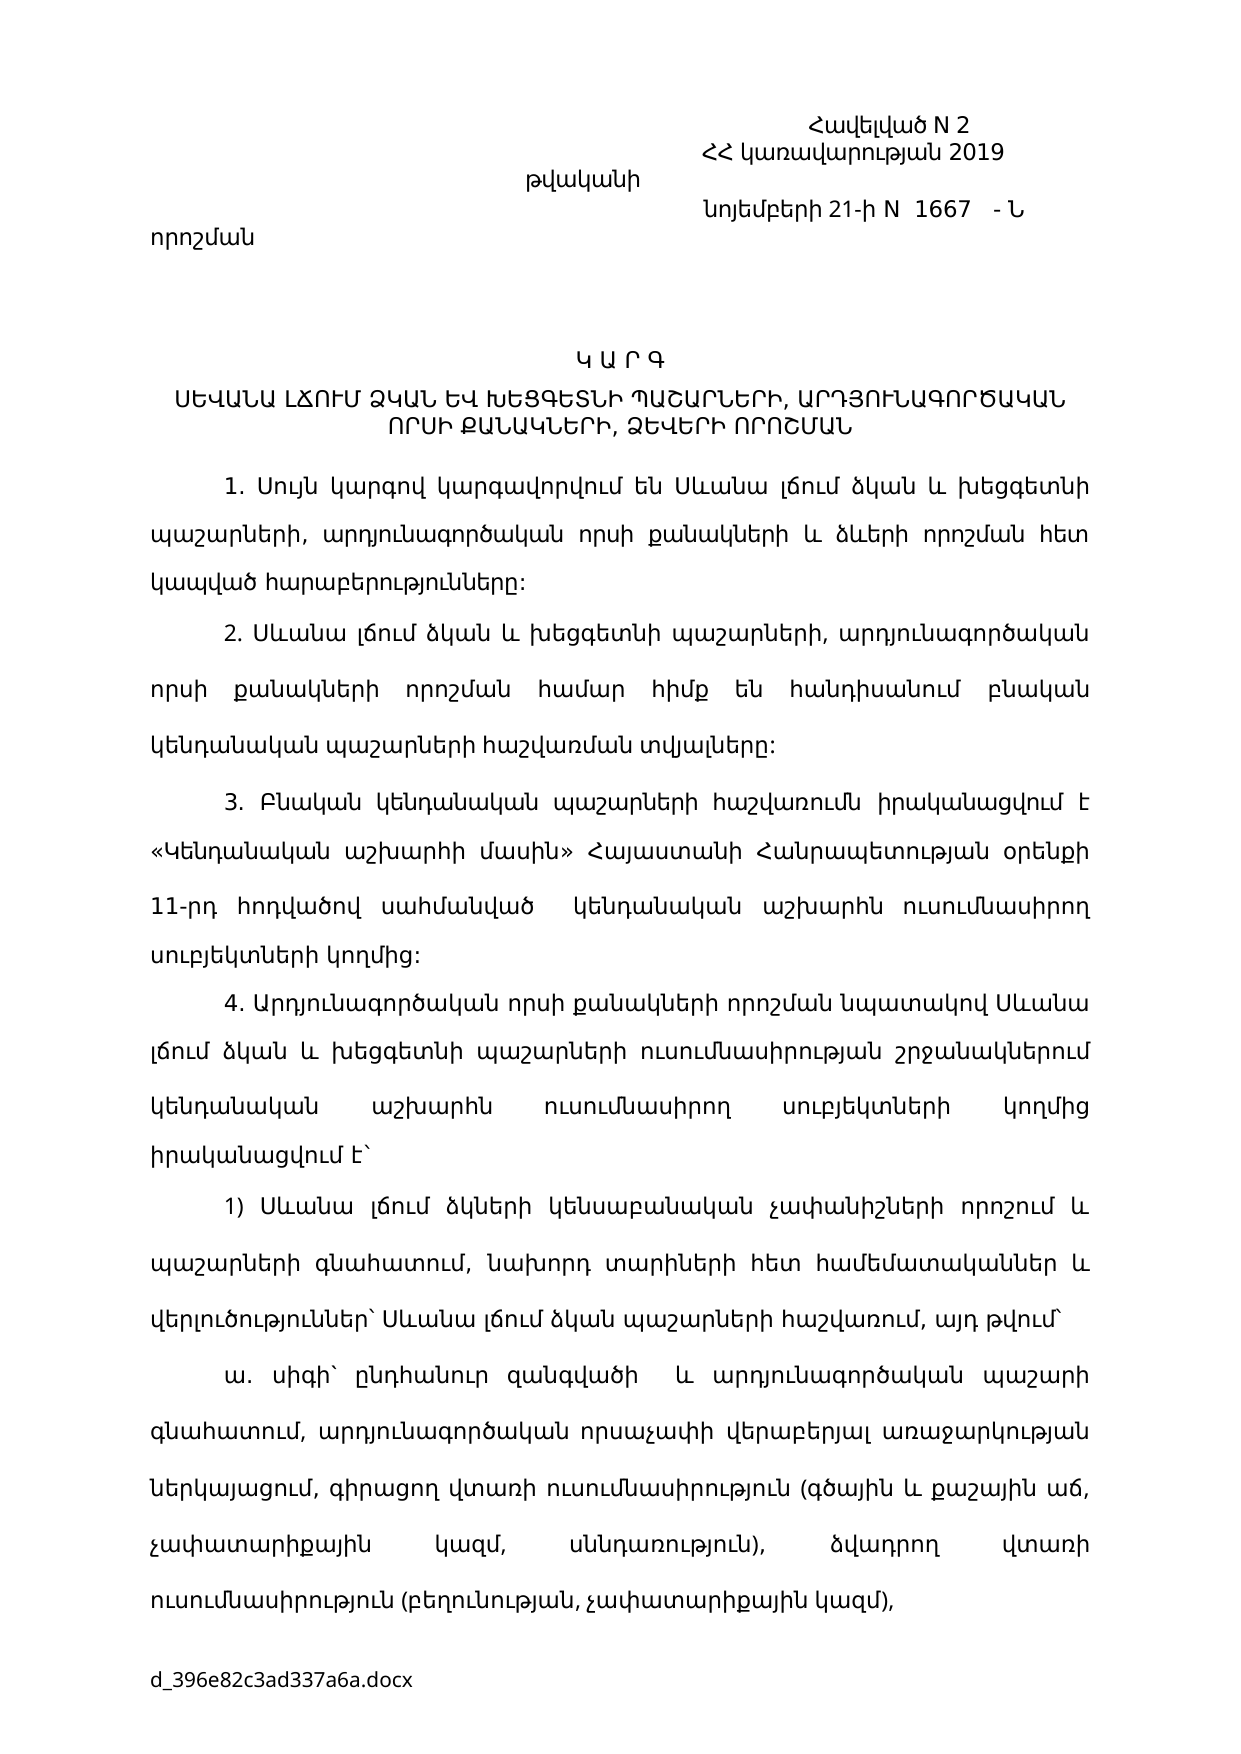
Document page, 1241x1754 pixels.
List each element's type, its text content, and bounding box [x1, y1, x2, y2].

text 1) Սևանա լճում ձկների կենսաբանական չափանիշների որոշում և պաշարների գնահատում, նախորդ տարիների հետ համեմատականներ և վերլուծություններ՝ Սևանա լճում ձկան պաշարների հաշվառում, այդ թվում՝ [150, 1190, 1090, 1334]
text ՀՀ կառավարության 2019 թվականի [525, 139, 1090, 192]
text 2. Սևանա լճում ձկան և խեցգետնի պաշարների, արդյունագործական որսի քանակների որոշման համար հիմք են հանդիսանում բնական կենդանական պաշարների հաշվառման տվյալները: [150, 617, 1090, 761]
text 4. Արդյունագործական որսի քանակների որոշման նպատակով Սևանա լճում ձկան և խեցգետնի պաշարների ուսումնասիրության շրջանակներում կենդանական աշխարհն ուսումնասիրող սուբյեկտների կողմից իրականացվում է` [150, 990, 1090, 1169]
text ՍԵՎԱՆԱ ԼՃՈՒՄ ՁԿԱՆ ԵՎ ԽԵՑԳԵՏՆԻ ՊԱՇԱՐՆԵՐԻ, ԱՐԴՅՈՒՆԱԳՈՐԾԱԿԱՆ ՈՐՍԻ ՔԱՆԱԿՆԵՐԻ, ՁԵՎԵՐԻ ՈՐՈՇՄԱՆ [797, 386, 1090, 440]
text ա. սիգի` ընդհանուր զանգվածի և արդյունագործական պաշարի գնահատում, արդյունագործական որսաչափի վերաբերյալ առաջարկության ներկայացում, գիրացող վտառի ուսումնասիրություն (գծային և քաշային աճ, չափատարիքային կազմ, սննդառություն), ձվադրող վտառի ուսումնասիրություն (բեղունության, չափատարիքային կազմ), [150, 1359, 1090, 1615]
text Հավելված N 2 [750, 112, 1090, 139]
text Կ Ա Ր Գ [150, 347, 1090, 374]
text 3. Բնական կենդանական պաշարների հաշվառումն իրականացվում է «Կենդանական աշխարհի մասին» Հայաստանի Հանրապետության օրենքի 11-րդ հոդվածով սահմանված կենդանական աշխարհն ուսումնասիրող սուբյեկտների կողմից: [150, 786, 1090, 969]
text ՍԵՎԱՆԱ ԼՃՈՒՄ ՁԿԱՆ ԵՎ ԽԵՑԳԵՏՆԻ ՊԱՇԱՐՆԵՐԻ, ԱՐԴՅՈՒՆԱԳՈՐԾԱԿԱՆ ՈՐՍԻ ՔԱՆԱԿՆԵՐԻ, ՁԵՎԵՐԻ ՈՐՈՇՄԱՆ [150, 386, 611, 440]
text 1. Սույն կարգով կարգավորվում են Սևանա լճում ձկան և խեցգետնի պաշարների, արդյունագործական որսի քանակների և ձևերի որոշման հետ կապված հարաբերությունները: [150, 473, 1090, 596]
text նոյեմբերի 21-ի N 1667 - Ն որոշման [150, 192, 1090, 250]
